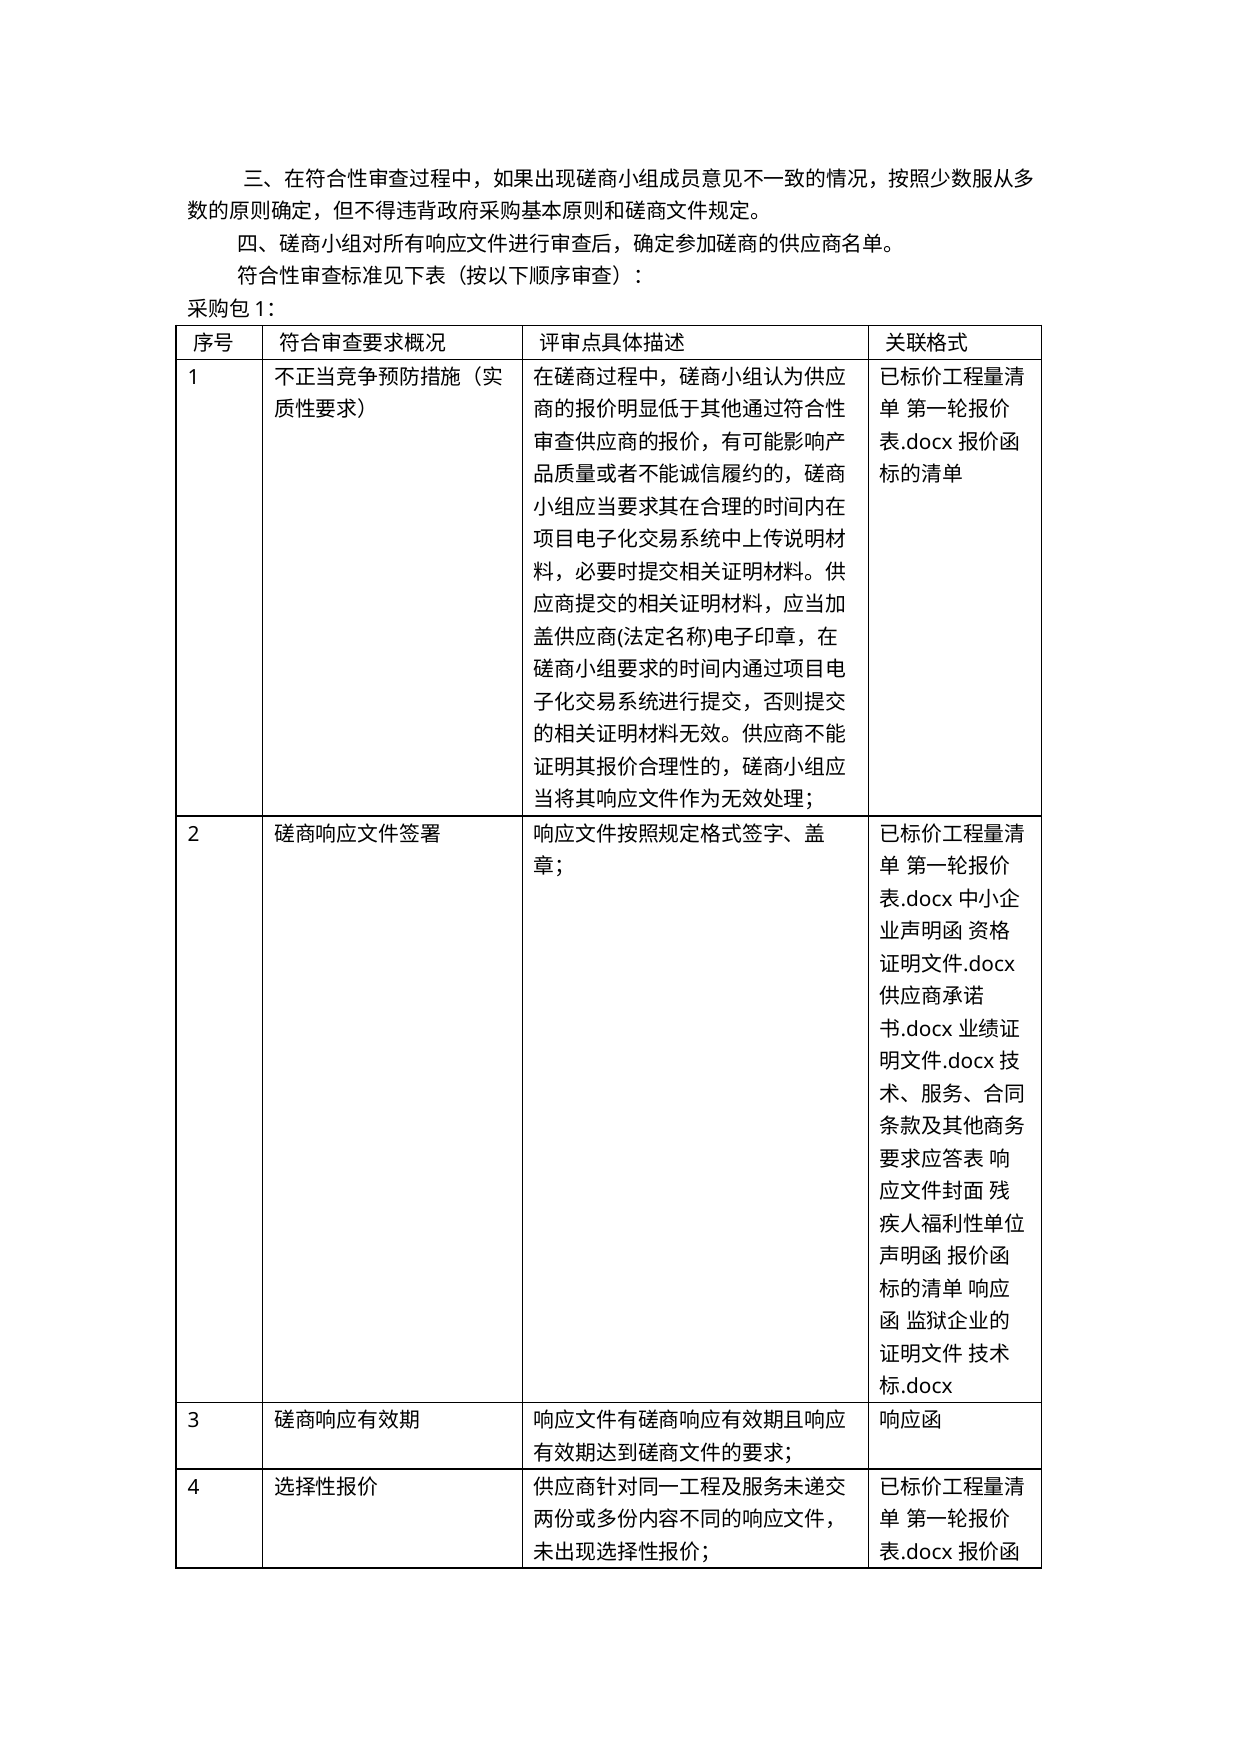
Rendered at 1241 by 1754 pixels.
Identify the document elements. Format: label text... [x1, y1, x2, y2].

table_cell 在磋商过程中，磋商小组认为供应商的报价明显低于其他通过符合性审查供应商的报价，有可能影响产品质量或者不能诚信履约的，磋商小组应当要求其在合理的时间内在项目电子化交易系统中上传说明材料，必要时提交相关证明材料。供应商提交的相关证明材料，应当加盖供应商(法定名称)电子印章，在磋商小组要求的时间内通过项目电子化交易系统进行提交，否则提交的相关证明材料无效。供应商不能证明其报价合理性的，磋商小组应当将其响应文件作为无效处理； [523, 360, 868, 815]
table_cell 选择性报价 [263, 1470, 522, 1567]
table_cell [523, 1470, 868, 1567]
table_cell 已标价工程量清单 第一轮报价表.docx 报价函 标的清单 [869, 360, 1041, 815]
text 符合性审查标准见下表（按以下顺序审查）： [187, 259, 1053, 292]
text 采购包1： [187, 292, 1053, 324]
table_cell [869, 817, 1041, 1402]
text 三、在符合性审查过程中，如果出现磋商小组成员意见不一致的情况，按照少数服从多数的原则确定，但不得违背政府采购基本原则和磋商文件规定。 [187, 162, 1053, 227]
table_cell 响应文件有磋商响应有效期且响应有效期达到磋商文件的要求； [523, 1403, 868, 1468]
table_cell 3 [177, 1403, 262, 1468]
table_cell 响应文件按照规定格式签字、盖章； [523, 817, 868, 1402]
table_cell 4 [177, 1470, 262, 1567]
table_cell 磋商响应文件签署 [263, 817, 522, 1402]
table_header 评审点具体描述 [523, 326, 868, 358]
table_header 序号 [177, 326, 262, 358]
table_cell 磋商响应有效期 [263, 1403, 522, 1468]
table_header 关联格式 [869, 326, 1041, 358]
table_cell 2 [177, 817, 262, 1402]
table_cell 1 [177, 360, 262, 815]
table_header 符合审查要求概况 [263, 326, 522, 358]
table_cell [869, 1470, 1041, 1567]
text 四、磋商小组对所有响应文件进行审查后，确定参加磋商的供应商名单。 [187, 227, 1053, 259]
table_cell 响应函 [869, 1403, 1041, 1468]
table_cell 不正当竞争预防措施（实质性要求） [263, 360, 522, 815]
